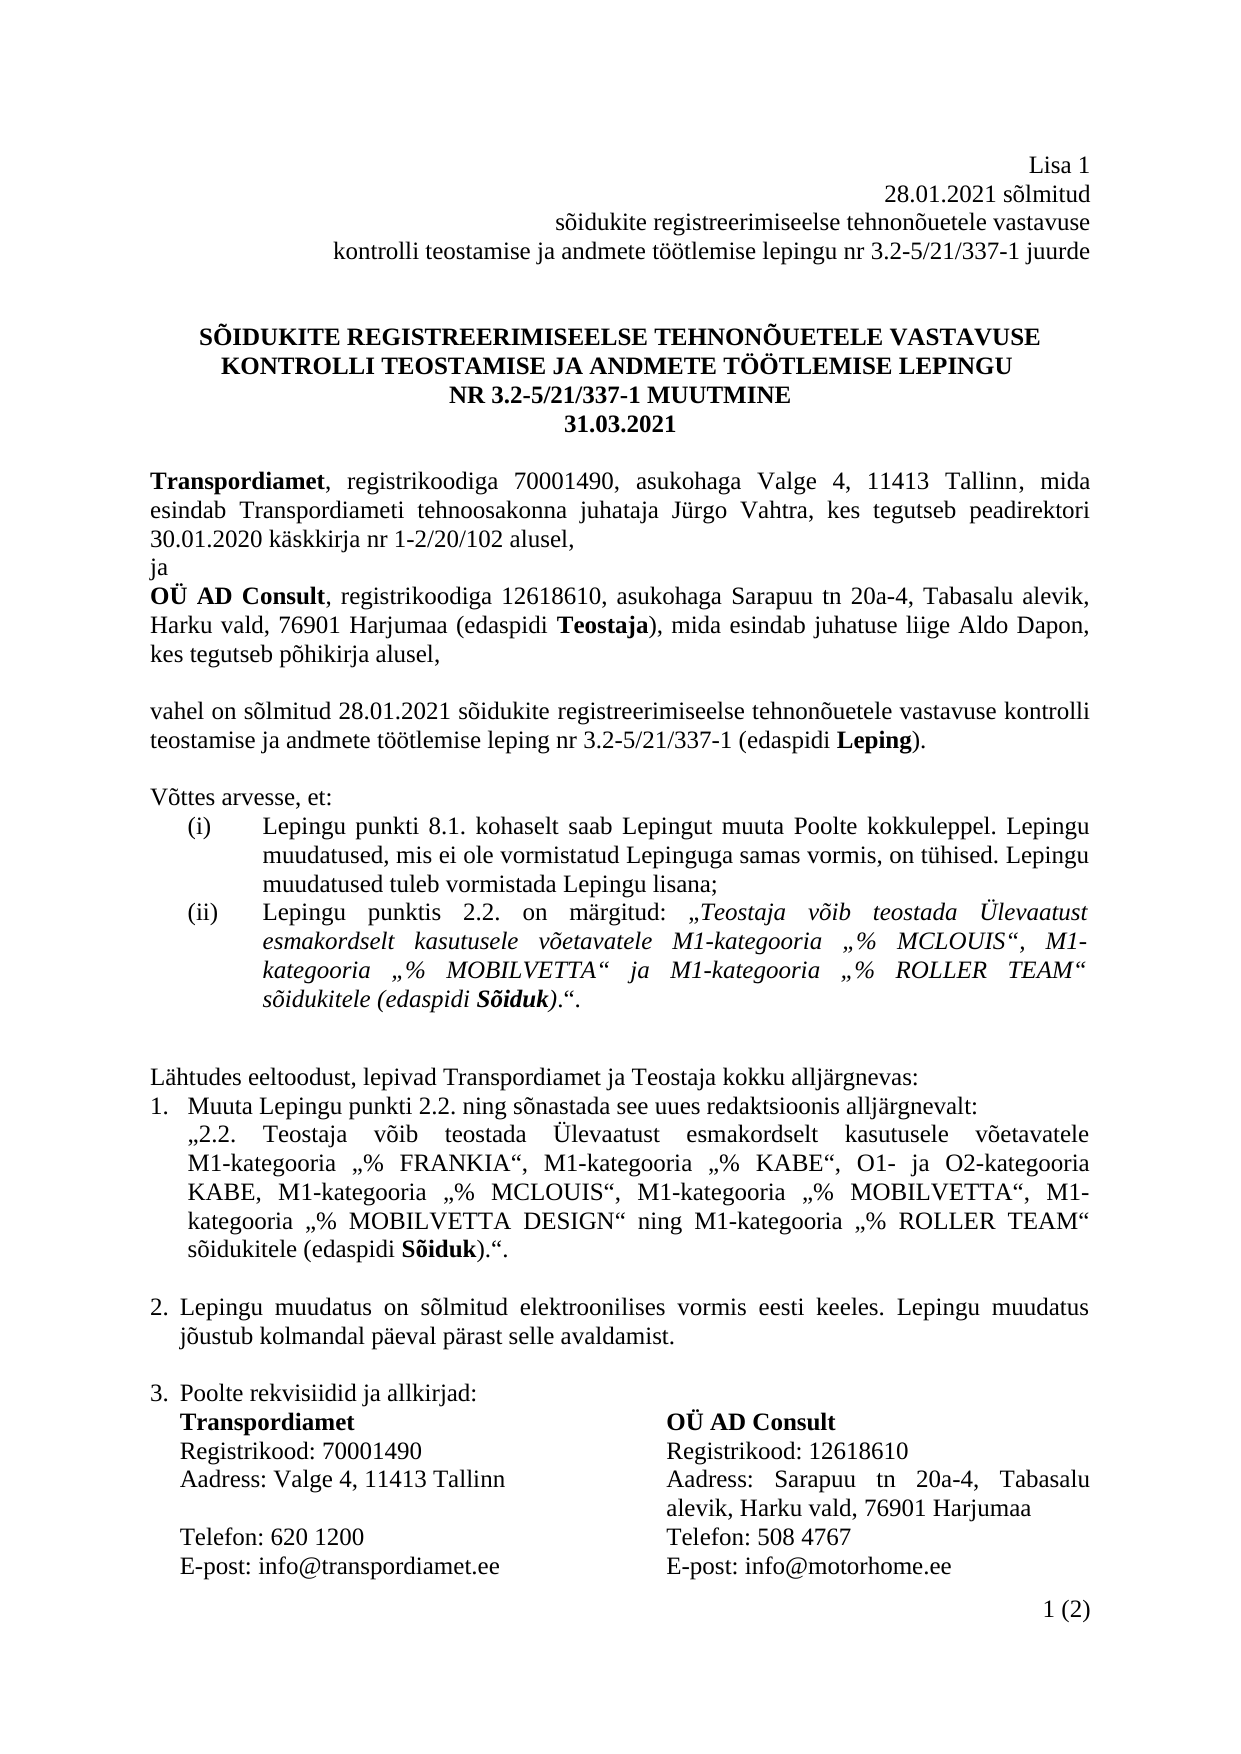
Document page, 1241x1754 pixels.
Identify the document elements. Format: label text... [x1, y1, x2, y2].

text 31.03.2021 [150, 409, 1090, 437]
list Poolte rekvisiidid ja allkirjad: [150, 1378, 1090, 1407]
text Lähtudes eeltoodust, lepivad Transpordiamet ja Teostaja kokku alljärgnevas: [150, 1062, 1090, 1091]
list Lepingu punktis 2.2. on märgitud: „Teostaja võib teostada Ülevaatust esmakordselt kasutusele võetavatele M1-kategooria „% MCLOUIS“, M1-kategooria „% MOBILVETTA“ ja M1-kategooria „% ROLLER TEAM“ sõidukitele (edaspidi Sõiduk).“. [187, 897, 1090, 1012]
text 28.01.2021 sõlmitud [150, 179, 1090, 207]
text SÕIDUKITE REGISTREERIMISEELSE TEHNONÕUETELE VASTAVUSE KONTROLLI TEOSTAMISE JA ANDMETE TÖÖTLEMISE LEPINGU NR 3.2-5/21/337-1 MUUTMINE [150, 322, 1090, 409]
text vahel on sõlmitud 28.01.2021 sõidukite registreerimiseelse tehnonõuetele vastavuse kontrolli teostamise ja andmete töötlemise leping nr 3.2-5/21/337-1 (edaspidi Leping). [150, 696, 1090, 754]
text ja [150, 552, 1090, 581]
text kontrolli teostamise ja andmete töötlemise lepingu nr 3.2-5/21/337-1 juurde [150, 236, 1090, 265]
text OÜ AD Consult, registrikoodiga 12618610, asukohaga Sarapuu tn 20a-4, Tabasalu alevik, Harku vald, 76901 Harjumaa (edaspidi Teostaja), mida esindab juhatuse liige Aldo Dapon, kes tegutseb põhikirja alusel, [150, 581, 1090, 667]
list Lepingu punkti 8.1. kohaselt saab Lepingut muuta Poolte kokkuleppel. Lepingu muudatused, mis ei ole vormistatud Lepinguga samas vormis, on tühised. Lepingu muudatused tuleb vormistada Lepingu lisana; [187, 811, 1090, 897]
text Võttes arvesse, et: [150, 782, 1090, 811]
text Aadress: Valge 4, 11413 Tallinn Aadress: Sarapuu tn 20a-4, Tabasalu alevik, Harku vald, 76901 Harjumaa [150, 1464, 1090, 1522]
text Transpordiamet, registrikoodiga 70001490, asukohaga Valge 4, 11413 Tallinn, mida esindab Transpordiameti tehnoosakonna juhataja Jürgo Vahtra, kes tegutseb peadirektori 30.01.2020 käskkirja nr 1-2/20/102 alusel, [150, 466, 1090, 552]
text E-post: info@transpordiamet.ee E-post: info@motorhome.ee [150, 1551, 1090, 1579]
list Transpordiamet OÜ AD Consult [150, 1407, 1090, 1436]
text Telefon: 620 1200 Telefon: 508 4767 [150, 1522, 1090, 1551]
text Registrikood: 70001490 Registrikood: 12618610 [150, 1436, 1090, 1464]
list Muuta Lepingu punkti 2.2. ning sõnastada see uues redaktsioonis alljärgnevalt: [150, 1091, 1090, 1119]
text „2.2. Teostaja võib teostada Ülevaatust esmakordselt kasutusele võetavatele M1-kategooria „% FRANKIA“, M1-kategooria „% KABE“, O1- ja O2-kategooria KABE, M1-kategooria „% MCLOUIS“, M1-kategooria „% MOBILVETTA“, M1-kategooria „% MOBILVETTA DESIGN“ ning M1-kategooria „% ROLLER TEAM“ sõidukitele (edaspidi Sõiduk).“. [187, 1119, 1090, 1263]
list Lepingu muudatus on sõlmitud elektroonilises vormis eesti keeles. Lepingu muudatus jõustub kolmandal päeval pärast selle avaldamist. [150, 1292, 1090, 1349]
text sõidukite registreerimiseelse tehnonõuetele vastavuse [150, 207, 1090, 236]
text Lisa 1 [150, 150, 1090, 179]
